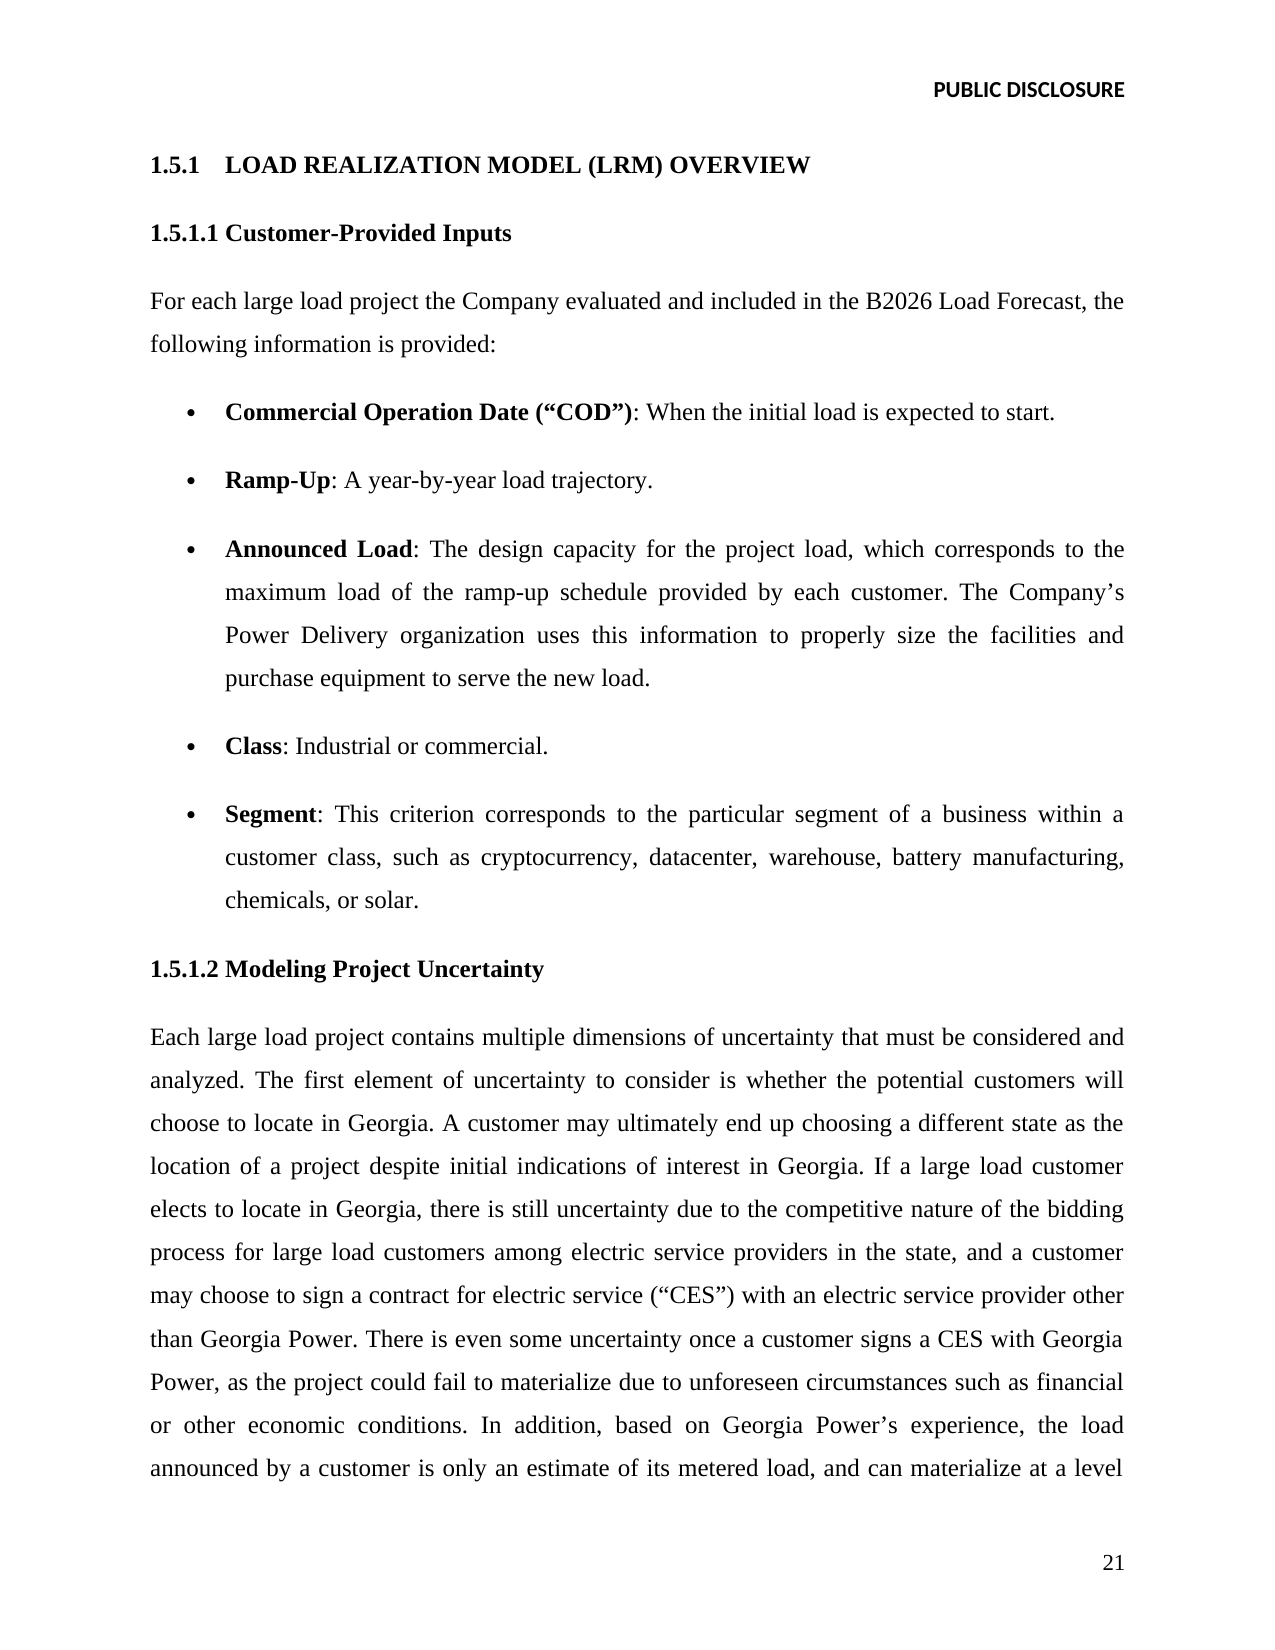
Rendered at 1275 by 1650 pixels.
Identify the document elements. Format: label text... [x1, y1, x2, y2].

text 1.5.1.1 Customer-Provided Inputs [150, 218, 1125, 247]
text 1.5.1 LOAD REALIZATION MODEL (LRM) OVERVIEW [150, 150, 1125, 179]
list Segment: This criterion corresponds to the particular segment of a business within a customer class, such as cryptocurrency, datacenter, warehouse, battery manufacturing, chemicals, or solar. [187, 799, 1125, 914]
list Commercial Operation Date (“COD”): When the initial load is expected to start. [187, 397, 1125, 426]
list Class: Industrial or commercial. [187, 731, 1125, 760]
list Ramp-Up: A year-by-year load trajectory. [187, 466, 1125, 494]
text 1.5.1.2 Modeling Project Uncertainty [150, 954, 1125, 982]
text For each large load project the Company evaluated and included in the B2026 Load Forecast, the following information is provided: [150, 286, 1125, 358]
list Announced Load: The design capacity for the project load, which corresponds to the maximum load of the ramp-up schedule provided by each customer. The Company’s Power Delivery organization uses this information to properly size the facilities and purchase equipment to serve the new load. [187, 534, 1125, 692]
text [150, 1022, 1125, 1482]
